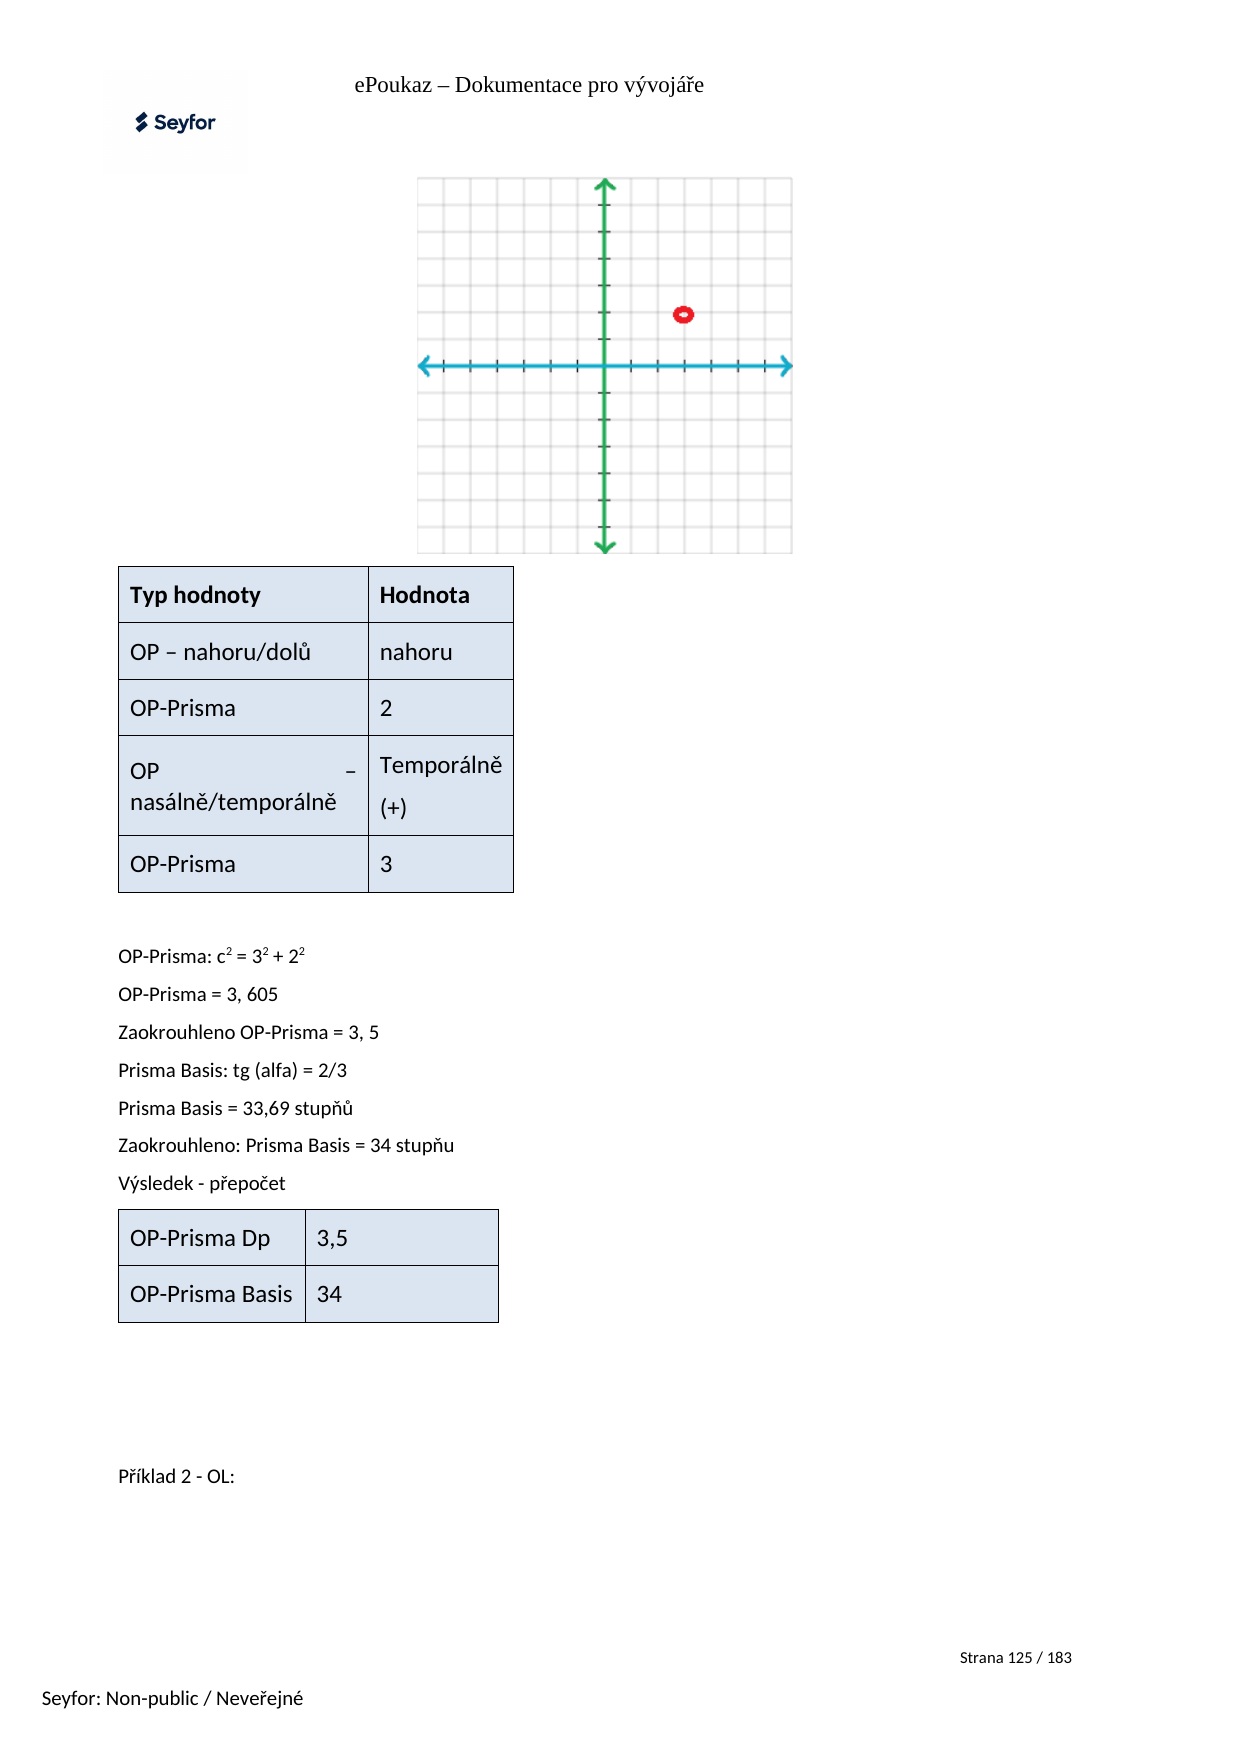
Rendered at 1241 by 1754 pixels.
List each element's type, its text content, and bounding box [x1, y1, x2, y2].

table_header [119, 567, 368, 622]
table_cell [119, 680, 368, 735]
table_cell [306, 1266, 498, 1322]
text OP-Prisma = 3, 605 [118, 981, 1122, 1006]
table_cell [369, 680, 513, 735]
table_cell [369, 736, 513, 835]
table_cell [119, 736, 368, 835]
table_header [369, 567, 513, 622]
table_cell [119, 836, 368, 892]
picture [102, 70, 249, 175]
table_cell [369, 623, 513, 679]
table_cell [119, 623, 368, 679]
text Příklad 2 - OL: [118, 1463, 1122, 1488]
picture [417, 147, 823, 554]
text Prisma Basis: tg (alfa) = 2/3 [118, 1057, 1122, 1082]
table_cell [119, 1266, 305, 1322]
text Zaokrouhleno: Prisma Basis = 34 stupňu [118, 1133, 1122, 1158]
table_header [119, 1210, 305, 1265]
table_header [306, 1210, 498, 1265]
text Výsledek - přepočet [118, 1171, 1122, 1196]
text OP-Prisma: c2 = 32 + 22 [118, 943, 1122, 968]
text Zaokrouhleno OP-Prisma = 3, 5 [118, 1019, 1122, 1044]
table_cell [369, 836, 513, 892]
text Prisma Basis = 33,69 stupňů [118, 1095, 1122, 1120]
